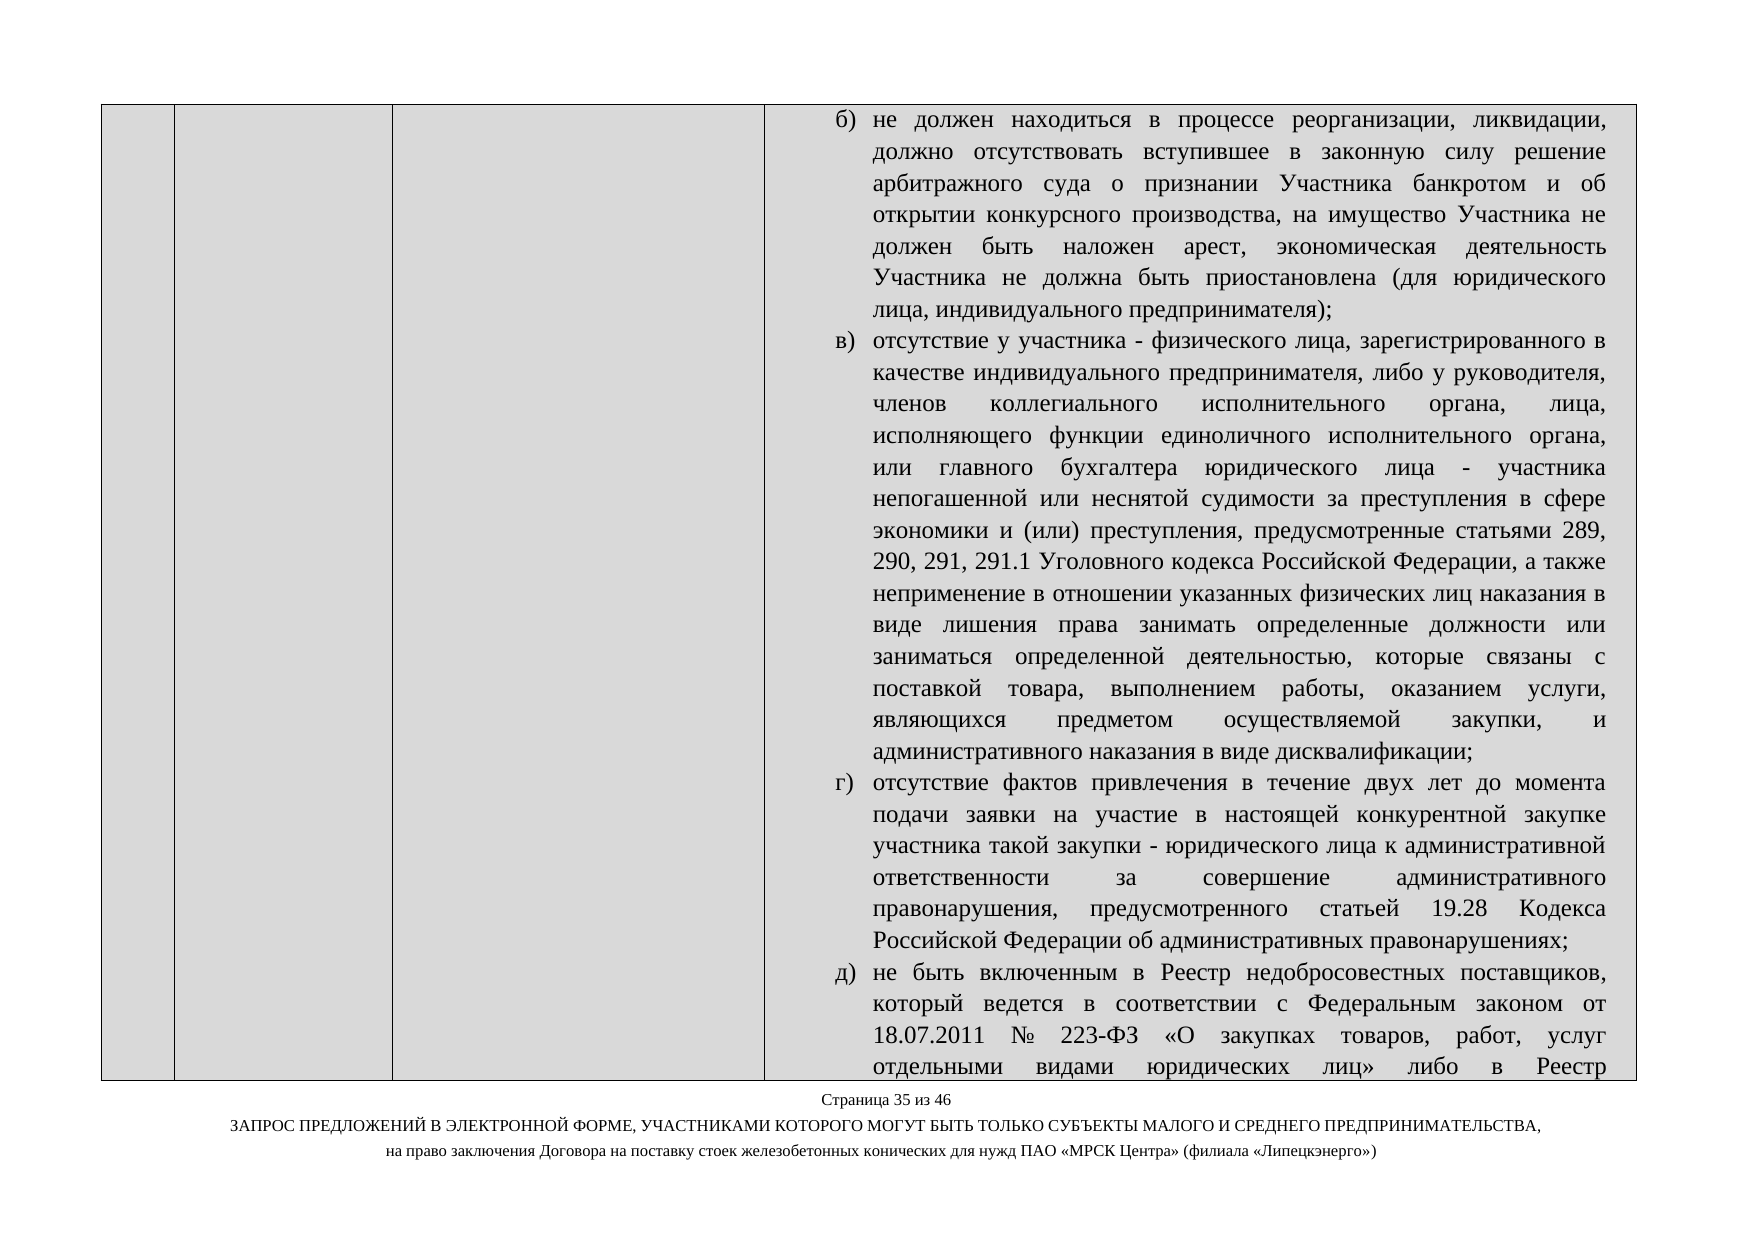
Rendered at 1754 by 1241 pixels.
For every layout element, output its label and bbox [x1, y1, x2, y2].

table_cell [765, 105, 1636, 1080]
table_cell [175, 105, 392, 1080]
table_cell [102, 105, 174, 1080]
table_cell [393, 105, 764, 1080]
